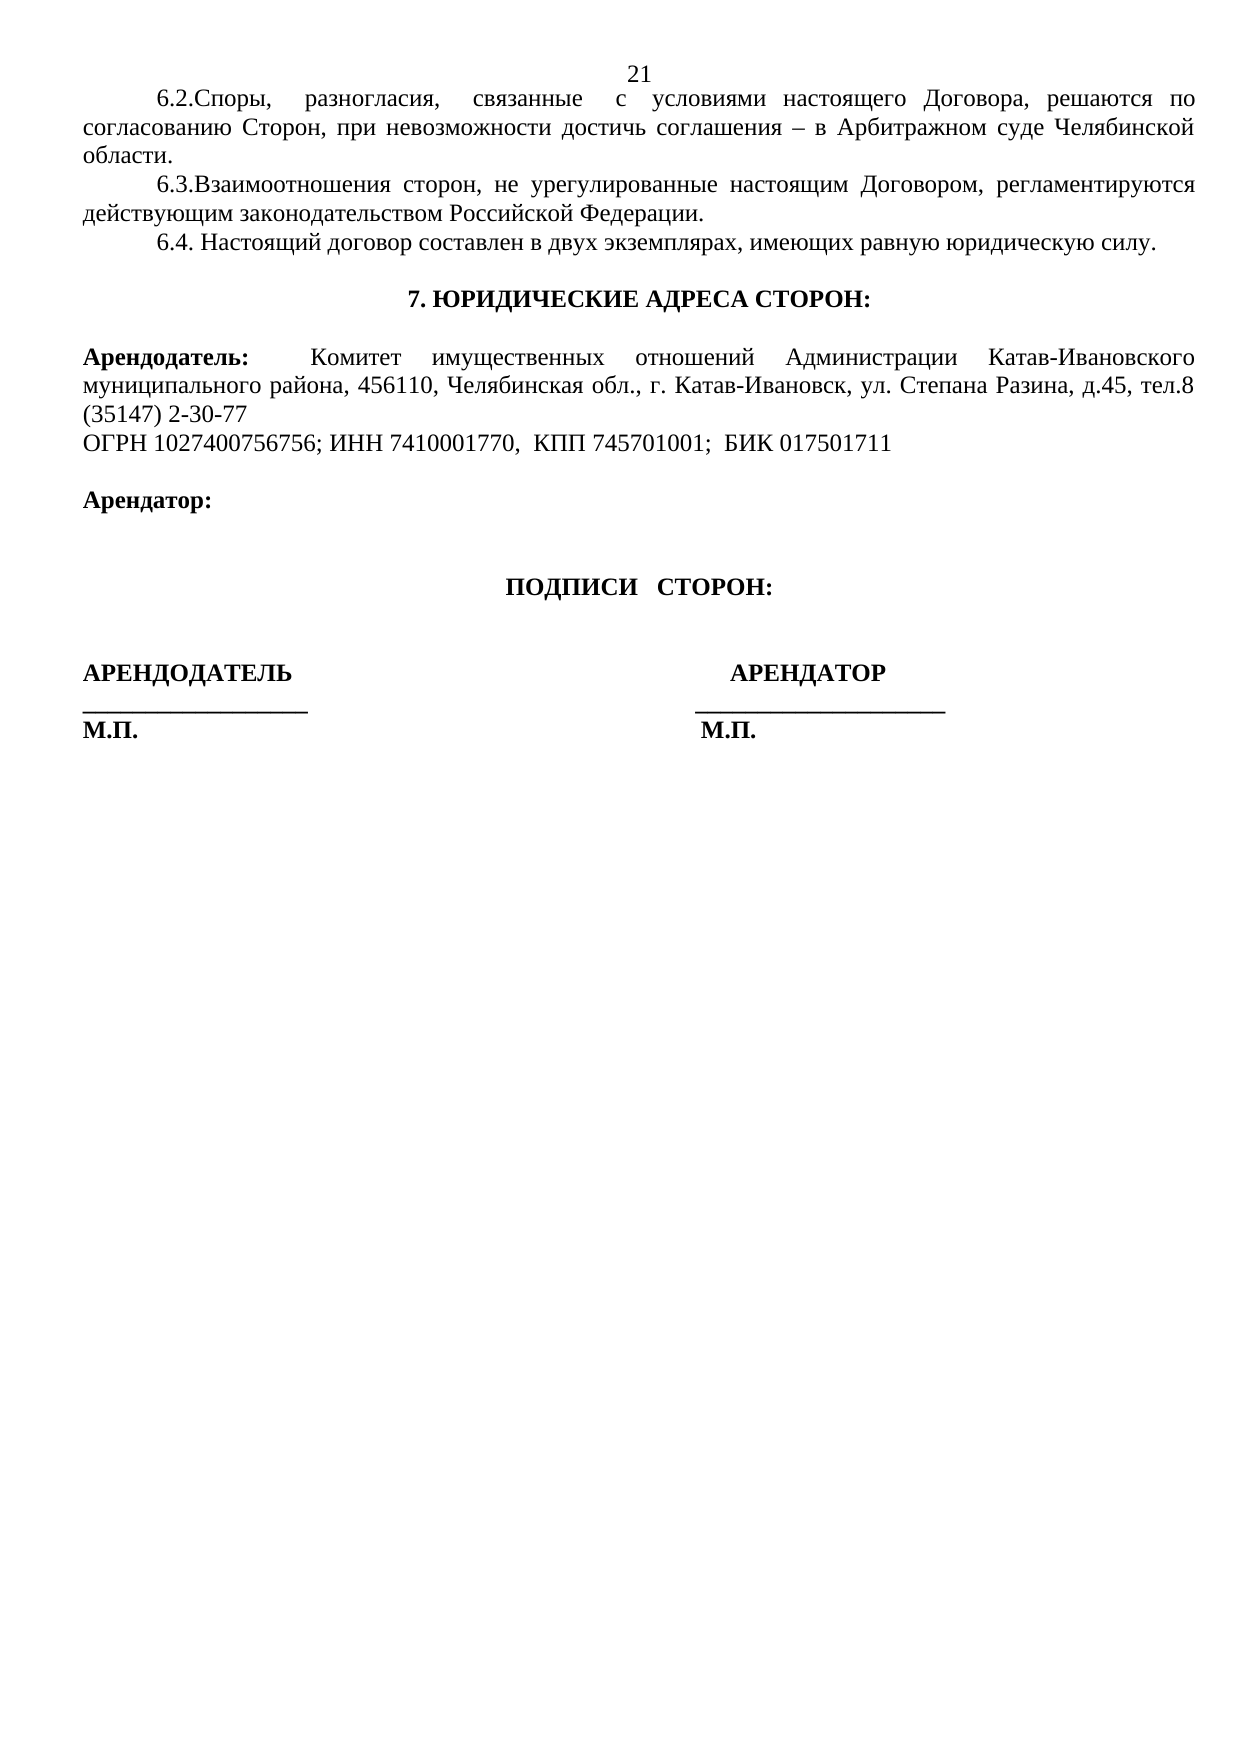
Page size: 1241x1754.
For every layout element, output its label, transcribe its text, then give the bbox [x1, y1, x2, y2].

text __________________ ____________________ [83, 687, 1196, 716]
text 7. ЮРИДИЧЕСКИЕ АДРЕСА СТОРОН: [83, 284, 1196, 313]
text АРЕНДОДАТЕЛЬ АРЕНДАТОР [83, 658, 1196, 687]
text Арендатор: [83, 486, 1196, 514]
text Арендодатель: Комитет имущественных отношений Администрации Катав-Ивановского муниципального района, 456110, Челябинская обл., г. Катав-Ивановск, ул. Степана Разина, д.45, тел.8 (35147) 2-30-77 [83, 342, 1196, 428]
text 6.4. Настоящий договор составлен в двух экземплярах, имеющих равную юридическую силу. [83, 227, 1196, 256]
text М.П. М.П. [83, 716, 1196, 744]
text 6.2.Споры, разногласия, связанные с условиями настоящего Договора, решаются по согласованию Сторон, при невозможности достичь соглашения – в Арбитражном суде Челябинской области. [83, 83, 1196, 169]
text ОГРН 1027400756756; ИНН 7410001770, КПП 745701001; БИК 017501711 [83, 428, 1196, 457]
text 6.3.Взаимоотношения сторон, не урегулированные настоящим Договором, регламентируются действующим законодательством Российской Федерации. [83, 169, 1196, 227]
text ПОДПИСИ СТОРОН: [83, 572, 1196, 601]
